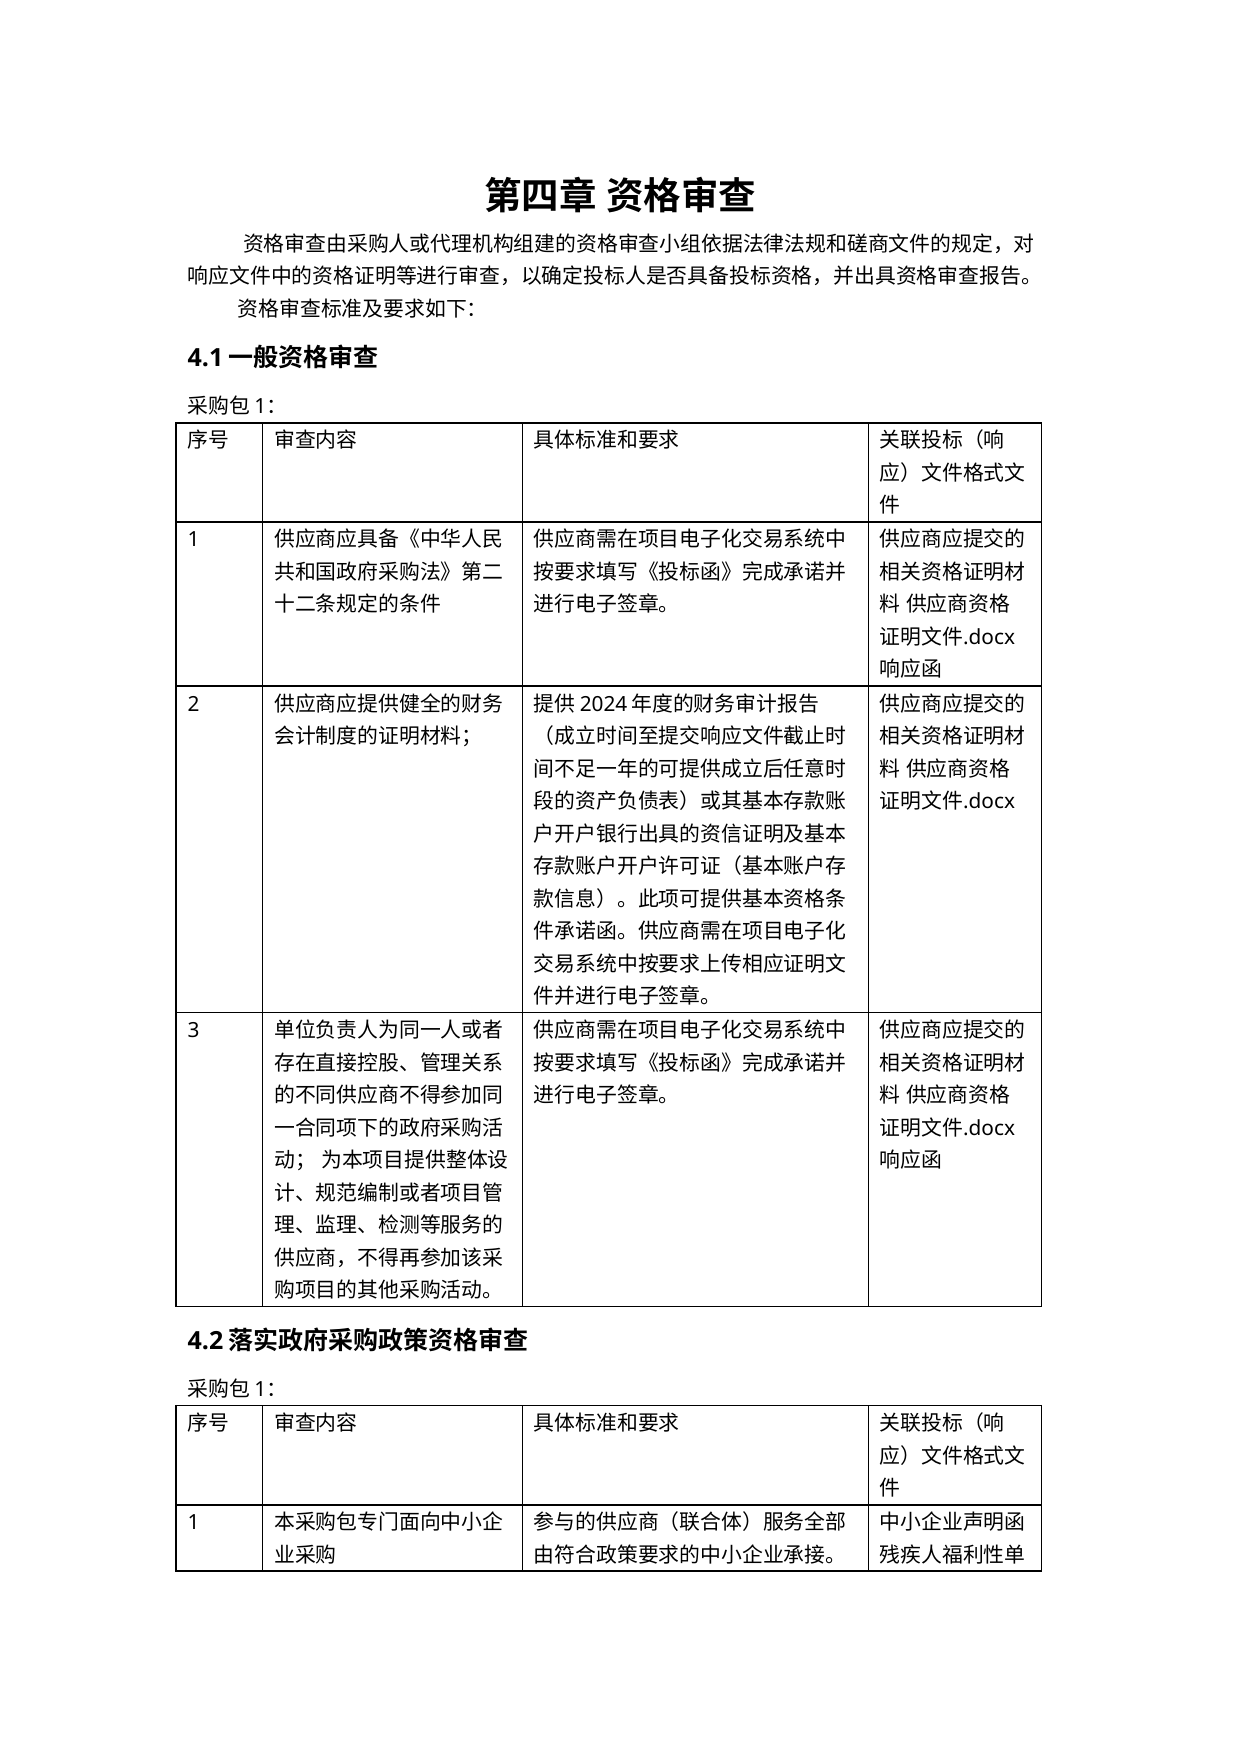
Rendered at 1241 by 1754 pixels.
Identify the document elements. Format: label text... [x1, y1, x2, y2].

table_cell 单位负责人为同一人或者存在直接控股、管理关系的不同供应商不得参加同一合同项下的政府采购活动； 为本项目提供整体设计、规范编制或者项目管理、监理、检测等服务的供应商，不得再参加该采购项目的其他采购活动。 [263, 1013, 522, 1306]
table_cell 1 [177, 523, 262, 685]
table_cell 供应商应提交的相关资格证明材料 供应商资格证明文件.docx [869, 687, 1041, 1012]
table_cell 本采购包专门面向中小企业采购 [263, 1506, 522, 1570]
table_header 具体标准和要求 [523, 1406, 868, 1504]
table_cell 供应商应具备《中华人民共和国政府采购法》第二十二条规定的条件 [263, 523, 522, 685]
table_cell 供应商应提交的相关资格证明材料 供应商资格证明文件.docx 响应函 [869, 523, 1041, 685]
text 采购包1： [187, 1372, 1053, 1405]
table_cell 供应商需在项目电子化交易系统中按要求填写《投标函》完成承诺并进行电子签章。 [523, 1013, 868, 1306]
table_cell 2 [177, 687, 262, 1012]
text 第四章 资格审查 [187, 162, 1053, 227]
table_header 审查内容 [263, 424, 522, 521]
table_cell 供应商应提供健全的财务会计制度的证明材料； [263, 687, 522, 1012]
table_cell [869, 1506, 1041, 1570]
table_header 序号 [177, 424, 262, 521]
text 采购包1： [187, 389, 1053, 422]
table_cell 1 [177, 1506, 262, 1570]
table_cell 3 [177, 1013, 262, 1306]
table_header 关联投标（响应）文件格式文件 [869, 1406, 1041, 1504]
table_cell 提供2024年度的财务审计报告（成立时间至提交响应文件截止时间不足一年的可提供成立后任意时段的资产负债表）或其基本存款账户开户银行出具的资信证明及基本存款账户开户许可证（基本账户存款信息）。此项可提供基本资格条件承诺函。供应商需在项目电子化交易系统中按要求上传相应证明文件并进行电子签章。 [523, 687, 868, 1012]
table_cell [523, 1506, 868, 1570]
table_cell 供应商应提交的相关资格证明材料 供应商资格证明文件.docx 响应函 [869, 1013, 1041, 1306]
table_header 关联投标（响应）文件格式文件 [869, 424, 1041, 521]
table_header 具体标准和要求 [523, 424, 868, 521]
text 资格审查由采购人或代理机构组建的资格审查小组依据法律法规和磋商文件的规定，对响应文件中的资格证明等进行审查，以确定投标人是否具备投标资格，并出具资格审查报告。 [187, 227, 1053, 292]
table_cell 供应商需在项目电子化交易系统中按要求填写《投标函》完成承诺并进行电子签章。 [523, 523, 868, 685]
text 4.1一般资格审查 [187, 324, 1053, 389]
table_header 序号 [177, 1406, 262, 1504]
text 4.2落实政府采购政策资格审查 [187, 1307, 1053, 1372]
text 资格审查标准及要求如下： [187, 292, 1053, 324]
table_header 审查内容 [263, 1406, 522, 1504]
